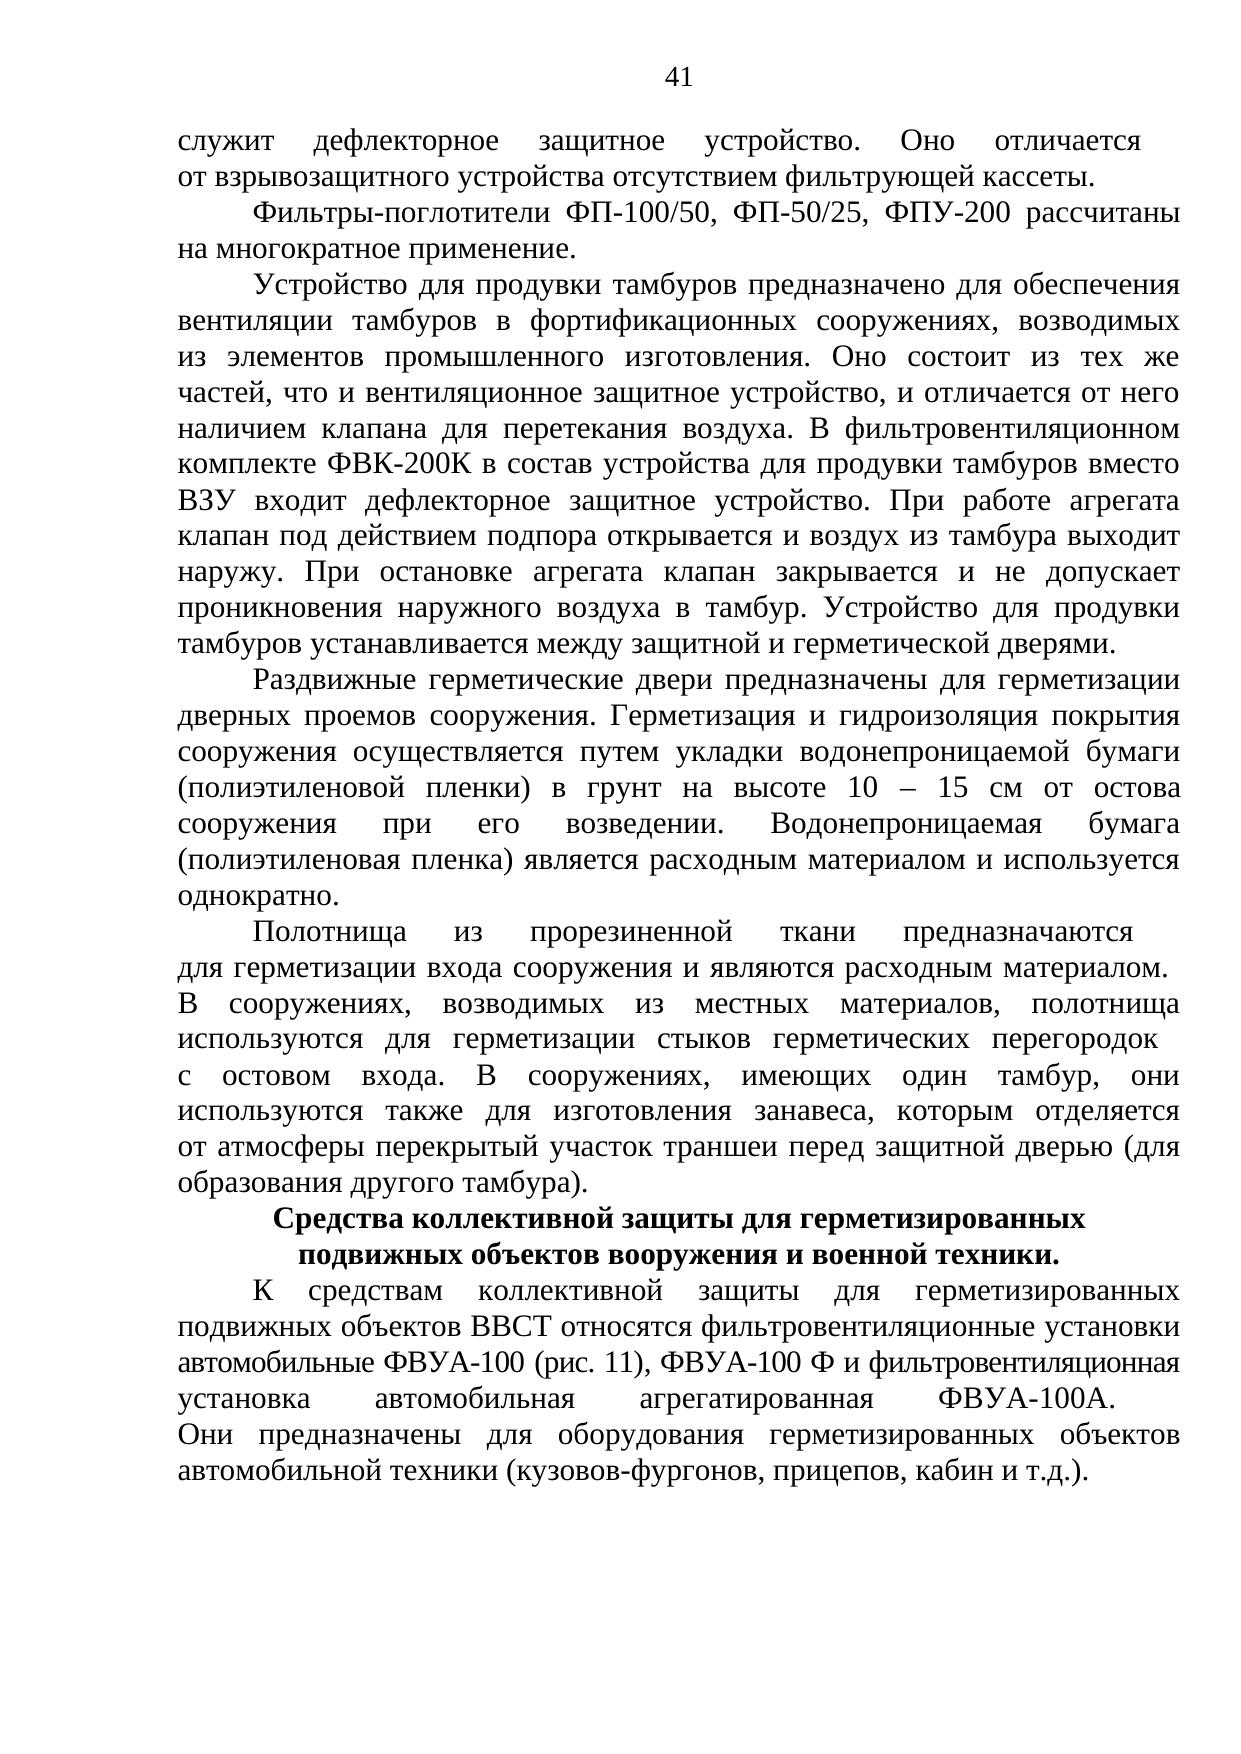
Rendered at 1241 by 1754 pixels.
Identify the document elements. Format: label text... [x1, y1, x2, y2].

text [177, 121, 1181, 193]
text Средства коллективной защиты для герметизированных подвижных объектов вооружения и военной техники. [177, 1199, 1181, 1271]
text Фильтры-поглотители ФП-100/50, ФП-50/25, ФПУ-200 рассчитаны на многократное применение. [177, 193, 1181, 265]
text Раздвижные герметические двери предназначены для герметизации дверных проемов сооружения. Герметизация и гидроизоляция покрытия сооружения осуществляется путем укладки водонепроницаемой бумаги (полиэтиленовой пленки) в грунт на высоте 10 – 15 см от остова сооружения при его возведении. Водонепроницаемая бумага (полиэтиленовая пленка) является расходным материалом и используется однократно. [177, 660, 1181, 912]
text Устройство для продувки тамбуров предназначено для обеспечения вентиляции тамбуров в фортификационных сооружениях, возводимых из элементов промышленного изготовления. Оно состоит из тех же частей, что и вентиляционное защитное устройство, и отличается от него наличием клапана для перетекания воздуха. В фильтровентиляционном комплекте ФВК-200К в состав устройства для продувки тамбуров вместо ВЗУ входит дефлекторное защитное устройство. При работе агрегата клапан под действием подпора открывается и воздух из тамбура выходит наружу. При остановке агрегата клапан закрывается и не допускает проникновения наружного воздуха в тамбур. Устройство для продувки тамбуров устанавливается между защитной и герметической дверями. [177, 265, 1181, 660]
text К средствам коллективной защиты для герметизированных подвижных объектов ВВСТ относятся фильтровентиляционные установки автомобильные ФВУА-100 (рис. 11), ФВУА-100 Ф и фильтровентиляционная установка автомобильная агрегатированная ФВУА-100А. Они предназначены для оборудования герметизированных объектов автомобильной техники (кузовов-фургонов, прицепов, кабин и т.д.). [177, 1271, 1181, 1487]
text Полотнища из прорезиненной ткани предназначаются для герметизации входа сооружения и являются расходным материалом. В сооружениях, возводимых из местных материалов, полотнища используются для герметизации стыков герметических перегородок с остовом входа. В сооружениях, имеющих один тамбур, они используются также для изготовления занавеса, которым отделяется от атмосферы перекрытый участок траншеи перед защитной дверью (для образования другого тамбура). [177, 912, 1181, 1199]
